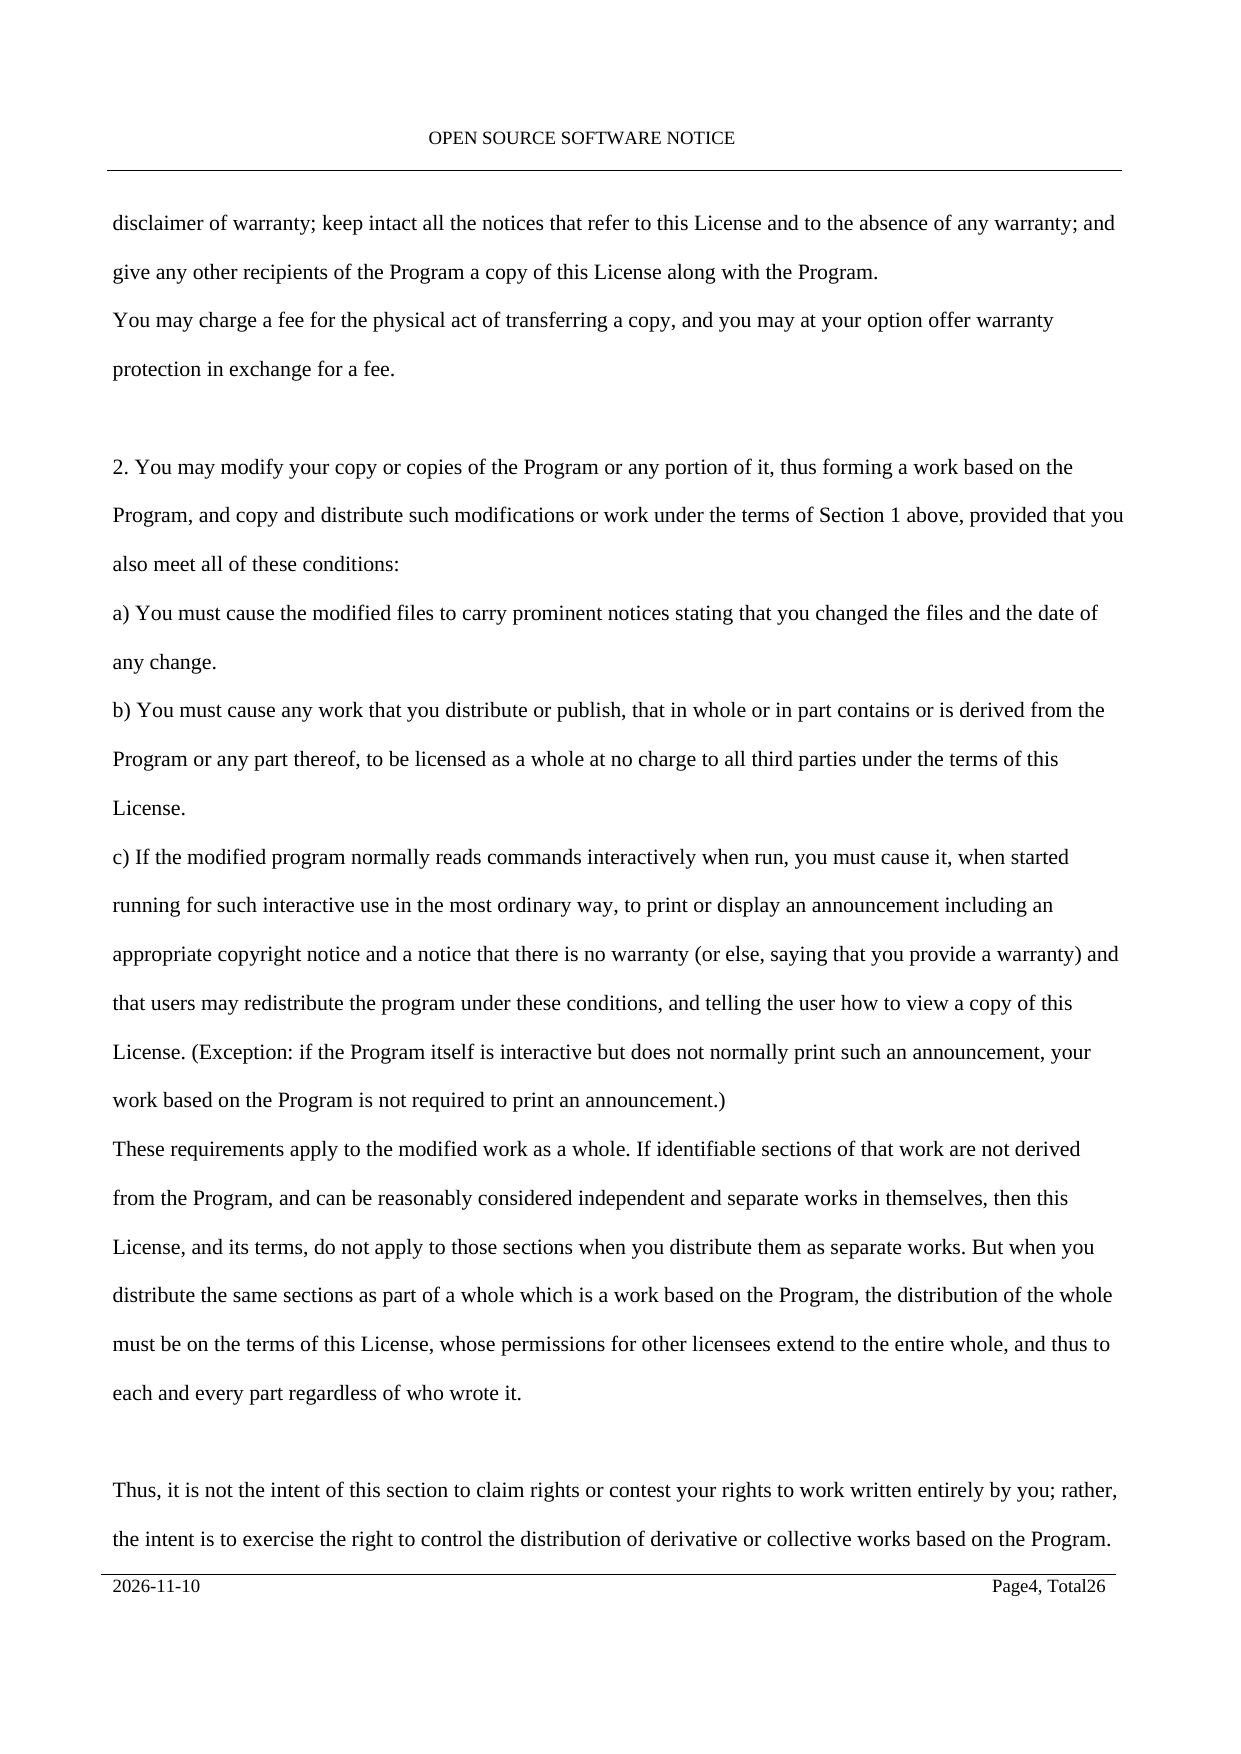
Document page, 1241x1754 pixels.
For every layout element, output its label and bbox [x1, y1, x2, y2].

text [112, 206, 1128, 1555]
